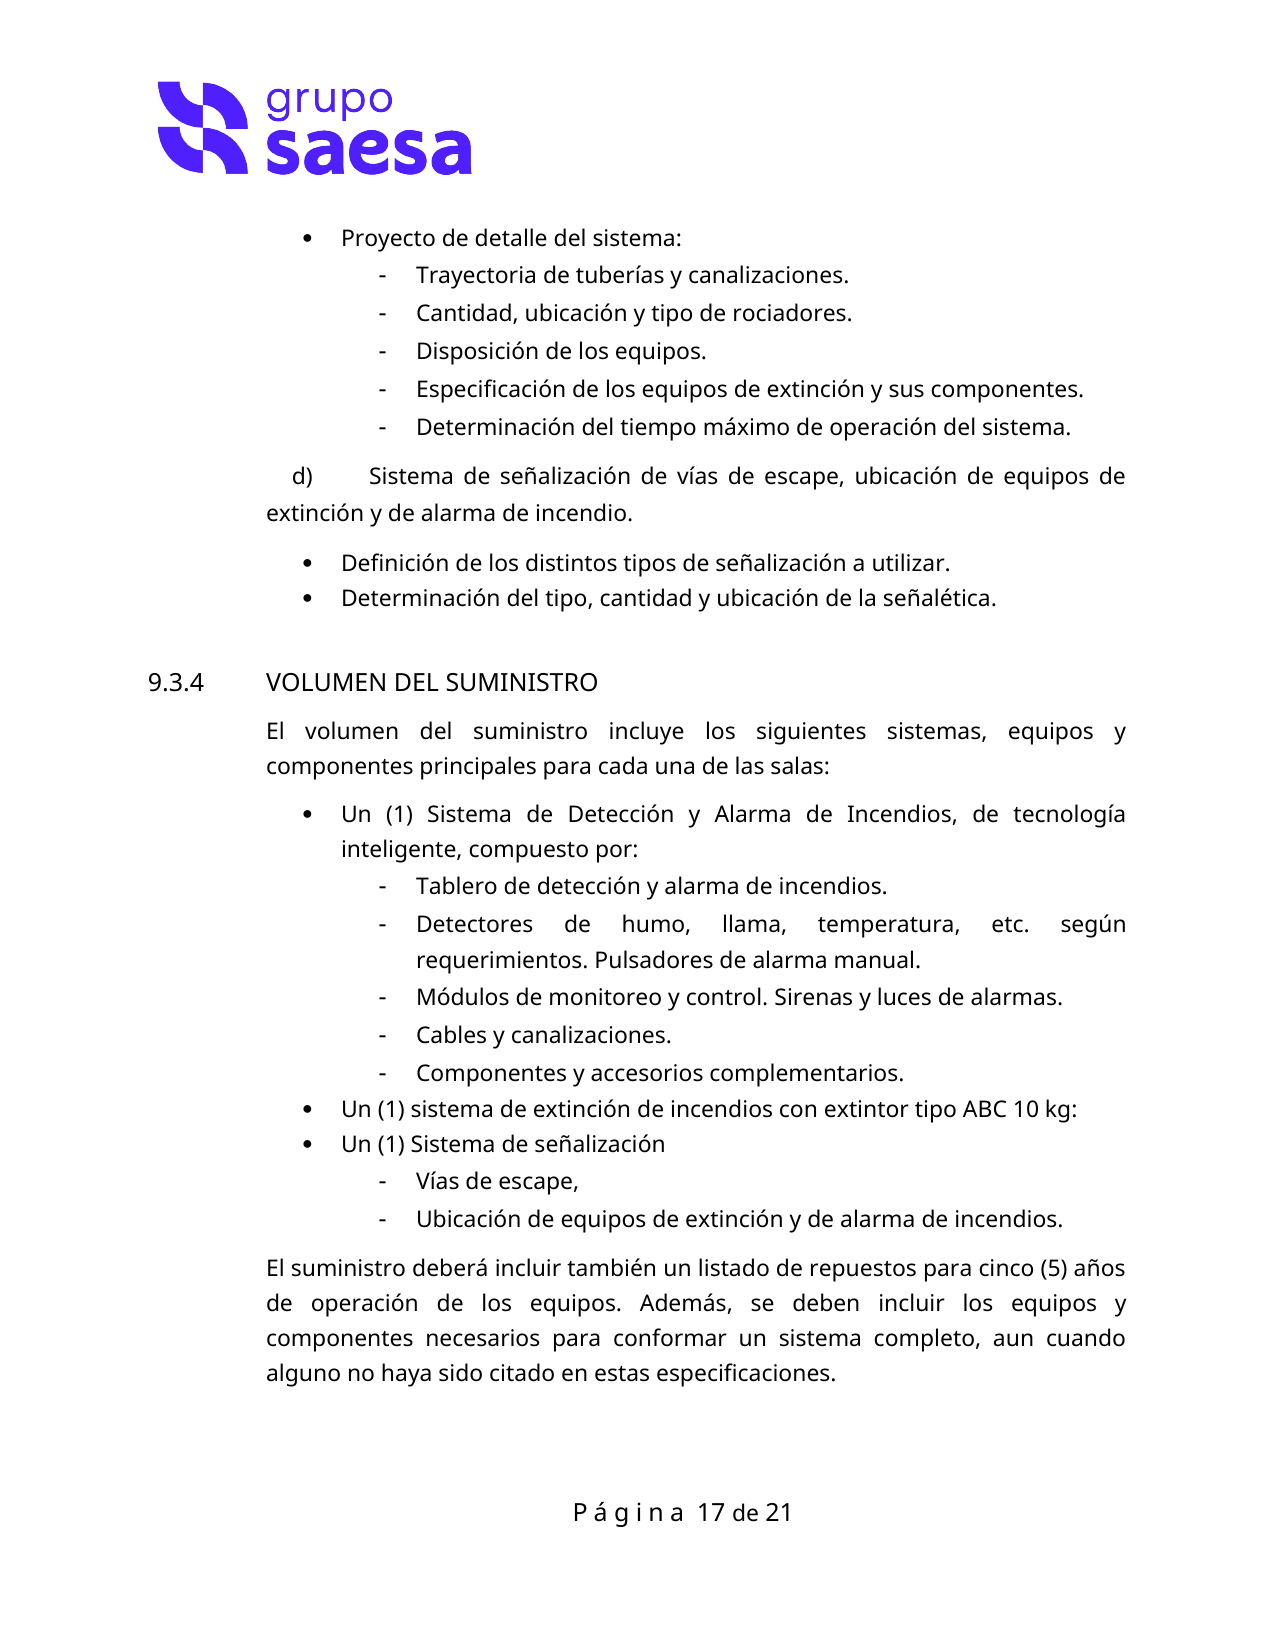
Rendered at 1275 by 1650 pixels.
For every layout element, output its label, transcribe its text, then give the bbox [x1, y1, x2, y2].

list Un (1) Sistema de Detección y Alarma de Incendios, de tecnología inteligente, compuesto por: [303, 798, 1127, 864]
list Determinación del tipo, cantidad y ubicación de la señalética. [303, 582, 1127, 613]
list Un (1) sistema de extinción de incendios con extintor tipo ABC 10 kg: [303, 1093, 1127, 1124]
list Un (1) Sistema de señalización [303, 1128, 1127, 1159]
list Tablero de detección y alarma de incendios. [378, 868, 1127, 902]
subtitle VOLUMEN DEL SUMINISTRO [148, 664, 1127, 699]
picture [147, 73, 481, 178]
text El volumen del suministro incluye los siguientes sistemas, equipos y componentes principales para cada una de las salas: [266, 715, 1127, 781]
list Sistema de señalización de vías de escape, ubicación de equipos de extinción y de alarma de incendio. [266, 459, 1127, 528]
list Módulos de monitoreo y control. Sirenas y luces de alarmas. [378, 979, 1127, 1013]
text El suministro deberá incluir también un listado de repuestos para cinco (5) años de operación de los equipos. Además, se deben incluir los equipos y componentes necesarios para conformar un sistema completo, aun cuando alguno no haya sido citado en estas especificaciones. [266, 1252, 1127, 1388]
list Vías de escape, [378, 1163, 1127, 1197]
list Ubicación de equipos de extinción y de alarma de incendios. [378, 1201, 1127, 1235]
list Determinación del tiempo máximo de operación del sistema. [378, 409, 1127, 443]
list Detectores de humo, llama, temperatura, etc. según requerimientos. Pulsadores de alarma manual. [378, 906, 1127, 975]
list Cables y canalizaciones. [378, 1017, 1127, 1051]
list Definición de los distintos tipos de señalización a utilizar. [303, 547, 1127, 578]
list Componentes y accesorios complementarios. [378, 1055, 1127, 1089]
list Disposición de los equipos. [378, 333, 1127, 367]
list Especificación de los equipos de extinción y sus componentes. [378, 371, 1127, 405]
list Trayectoria de tuberías y canalizaciones. [378, 256, 1127, 291]
list Proyecto de detalle del sistema: [303, 221, 1127, 253]
list Cantidad, ubicación y tipo de rociadores. [378, 294, 1127, 329]
